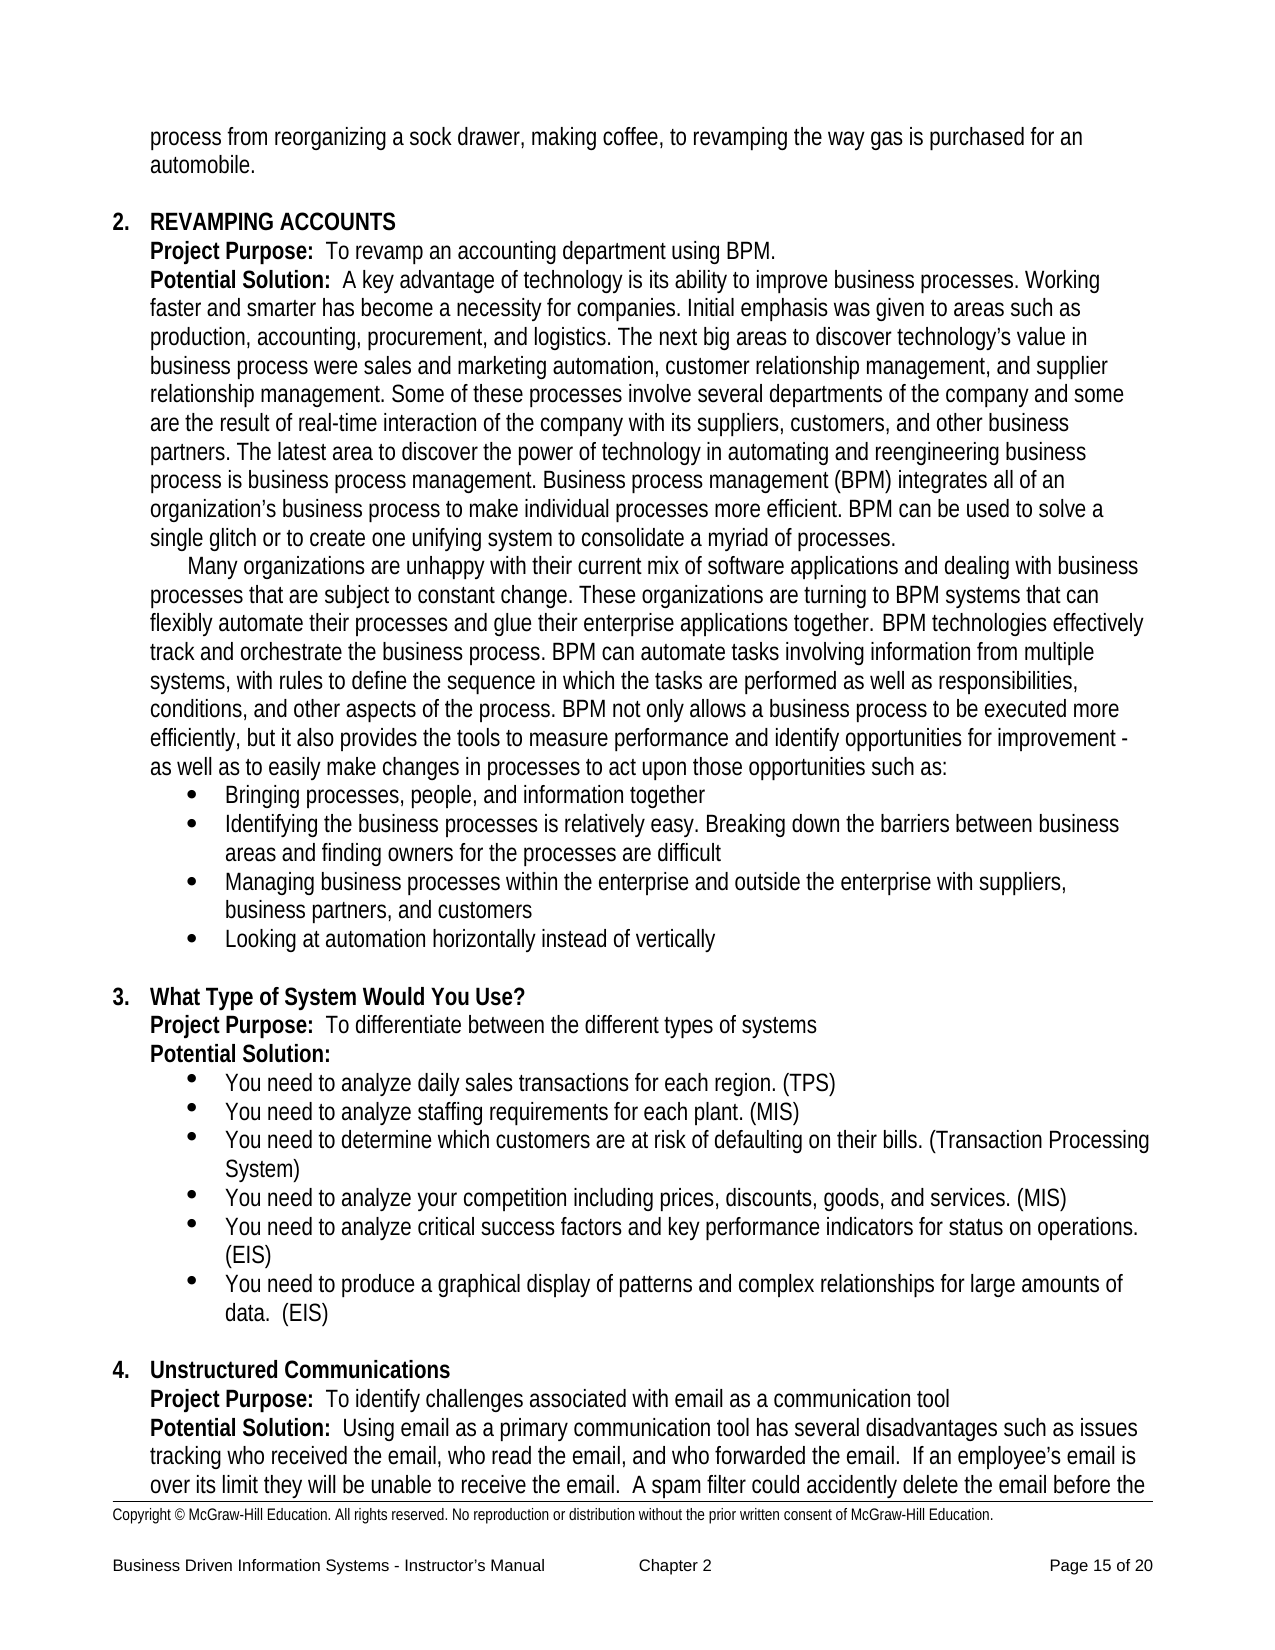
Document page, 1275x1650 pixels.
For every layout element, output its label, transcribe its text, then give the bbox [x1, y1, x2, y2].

list What Type of System Would You Use? [112, 982, 1153, 1010]
list Bringing processes, people, and information together [187, 780, 1153, 809]
text Project Purpose: To revamp an accounting department using BPM. [150, 236, 1153, 265]
list Managing business processes within the enterprise and outside the enterprise with suppliers, business partners, and customers [187, 867, 1153, 924]
list You need to analyze critical success factors and key performance indicators for status on operations. (EIS) [187, 1212, 1153, 1269]
text Potential Solution: [150, 1039, 1153, 1068]
text Project Purpose: To identify challenges associated with email as a communication tool [150, 1384, 1153, 1413]
list REVAMPING ACCOUNTS [112, 207, 1153, 236]
list You need to analyze staffing requirements for each plant. (MIS) [187, 1096, 1153, 1125]
list You need to analyze daily sales transactions for each region. (TPS) [187, 1068, 1153, 1096]
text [150, 121, 1153, 179]
text Project Purpose: To differentiate between the different types of systems [150, 1010, 1153, 1039]
list You need to produce a graphical display of patterns and complex relationships for large amounts of data. (EIS) [187, 1269, 1153, 1327]
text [150, 1413, 1153, 1498]
list Unstructured Communications [112, 1355, 1153, 1384]
list You need to determine which customers are at risk of defaulting on their bills. (Transaction Processing System) [187, 1125, 1153, 1183]
text Many organizations are unhappy with their current mix of software applications and dealing with business processes that are subject to constant change. These organizations are turning to BPM systems that can flexibly automate their processes and glue their enterprise applications together. BPM technologies effectively track and orchestrate the business process. BPM can automate tasks involving information from multiple systems, with rules to define the sequence in which the tasks are performed as well as responsibilities, conditions, and other aspects of the process. BPM not only allows a business process to be executed more efficiently, but it also provides the tools to measure performance and identify opportunities for improvement - as well as to easily make changes in processes to act upon those opportunities such as: [150, 551, 1153, 780]
list You need to analyze your competition including prices, discounts, goods, and services. (MIS) [187, 1183, 1153, 1212]
list Identifying the business processes is relatively easy. Breaking down the barriers between business areas and finding owners for the processes are difficult [187, 809, 1153, 867]
text Potential Solution: A key advantage of technology is its ability to improve business processes. Working faster and smarter has become a necessity for companies. Initial emphasis was given to areas such as production, accounting, procurement, and logistics. The next big areas to discover technology’s value in business process were sales and marketing automation, customer relationship management, and supplier relationship management. Some of these processes involve several departments of the company and some are the result of real-time interaction of the company with its suppliers, customers, and other business partners. The latest area to discover the power of technology in automating and reengineering business process is business process management. Business process management (BPM) integrates all of an organization’s business process to make individual processes more efficient. BPM can be used to solve a single glitch or to create one unifying system to consolidate a myriad of processes. [150, 265, 1153, 551]
list Looking at automation horizontally instead of vertically [187, 924, 1153, 953]
